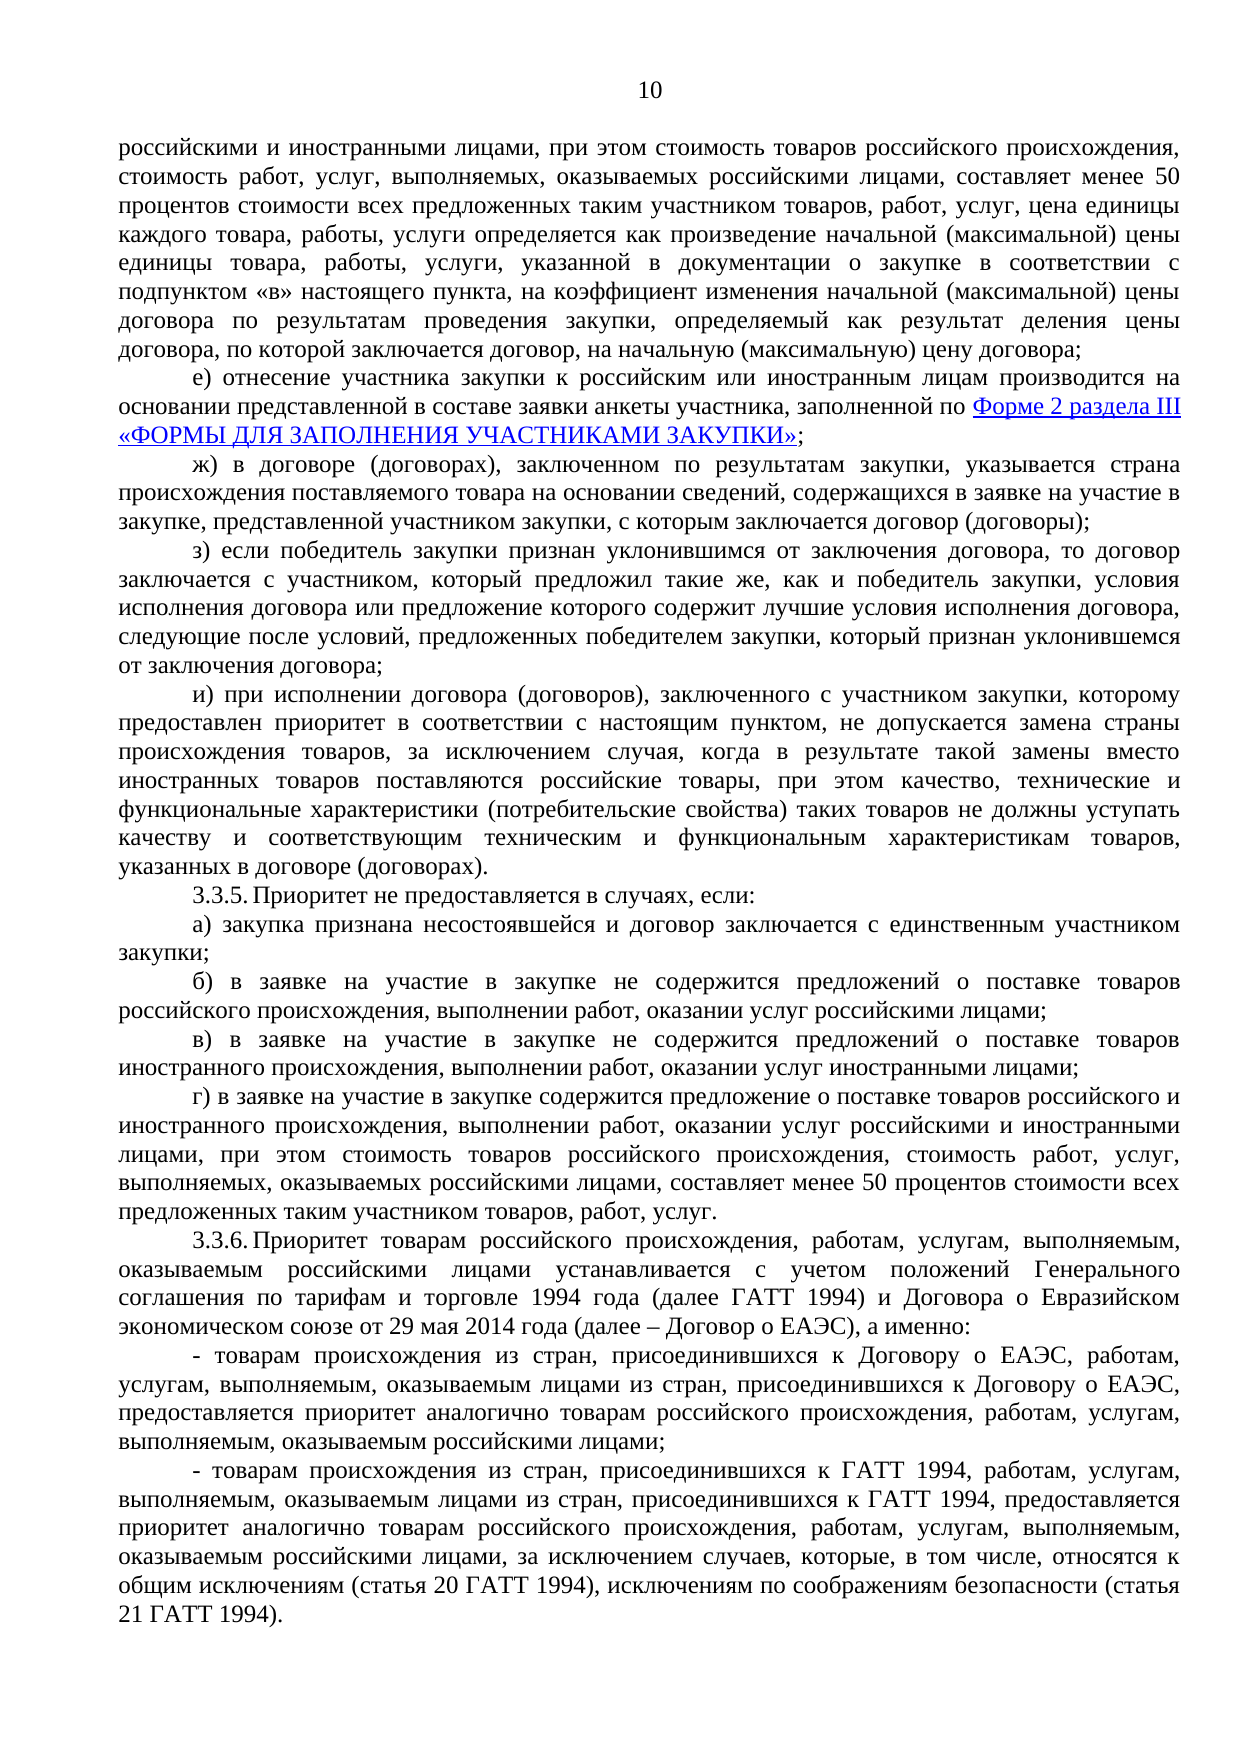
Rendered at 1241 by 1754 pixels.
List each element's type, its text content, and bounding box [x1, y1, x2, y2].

list Приоритет не предоставляется в случаях, если: [118, 880, 1181, 909]
list Приоритет товарам российского происхождения, работам, услугам, выполняемым, оказываемым российскими лицами устанавливается с учетом положений Генерального соглашения по тарифам и торговле 1994 года (далее ГАТТ 1994) и Договора о Евразийском экономическом союзе от 29 мая 2014 года (далее – Договор о ЕАЭС), а именно: [118, 1225, 1181, 1340]
text е) отнесение участника закупки к российским или иностранным лицам производится на основании представленной в составе заявки анкеты участника, заполненной по Форме 2 раздела III «ФОРМЫ ДЛЯ ЗАПОЛНЕНИЯ УЧАСТНИКАМИ ЗАКУПКИ»; [118, 362, 1181, 449]
text г) в заявке на участие в закупке содержится предложение о поставке товаров российского и иностранного происхождения, выполнении работ, оказании услуг российскими и иностранными лицами, при этом стоимость товаров российского происхождения, стоимость работ, услуг, выполняемых, оказываемых российскими лицами, составляет менее 50 процентов стоимости всех предложенных таким участником товаров, работ, услуг. [118, 1081, 1181, 1225]
text б) в заявке на участие в закупке не содержится предложений о поставке товаров российского происхождения, выполнении работ, оказании услуг российскими лицами; [118, 966, 1181, 1024]
text ж) в договоре (договорах), заключенном по результатам закупки, указывается страна происхождения поставляемого товара на основании сведений, содержащихся в заявке на участие в закупке, представленной участником закупки, с которым заключается договор (договоры); [118, 449, 1181, 535]
text и) при исполнении договора (договоров), заключенного с участником закупки, которому предоставлен приоритет в соответствии с настоящим пунктом, не допускается замена страны происхождения товаров, за исключением случая, когда в результате такой замены вместо иностранных товаров поставляются российские товары, при этом качество, технические и функциональные характеристики (потребительские свойства) таких товаров не должны уступать качеству и соответствующим техническим и функциональным характеристикам товаров, указанных в договоре (договорах). [118, 679, 1181, 880]
text - товарам происхождения из стран, присоединившихся к Договору о ЕАЭС, работам, услугам, выполняемым, оказываемым лицами из стран, присоединившихся к Договору о ЕАЭС, предоставляется приоритет аналогично товарам российского происхождения, работам, услугам, выполняемым, оказываемым российскими лицами; [118, 1340, 1181, 1455]
text в) в заявке на участие в закупке не содержится предложений о поставке товаров иностранного происхождения, выполнении работ, оказании услуг иностранными лицами; [118, 1024, 1181, 1081]
text - товарам происхождения из стран, присоединившихся к ГАТТ 1994, работам, услугам, выполняемым, оказываемым лицами из стран, присоединившихся к ГАТТ 1994, предоставляется приоритет аналогично товарам российского происхождения, работам, услугам, выполняемым, оказываемым российскими лицами, за исключением случаев, которые, в том числе, относятся к общим исключениям (статья 20 ГАТТ 1994), исключениям по соображениям безопасности (статья 21 ГАТТ 1994). [118, 1455, 1181, 1627]
text з) если победитель закупки признан уклонившимся от заключения договора, то договор заключается с участником, который предложил такие же, как и победитель закупки, условия исполнения договора или предложение которого содержит лучшие условия исполнения договора, следующие после условий, предложенных победителем закупки, который признан уклонившемся от заключения договора; [118, 535, 1181, 679]
text а) закупка признана несостоявшейся и договор заключается с единственным участником закупки; [118, 909, 1181, 966]
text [118, 132, 1181, 362]
